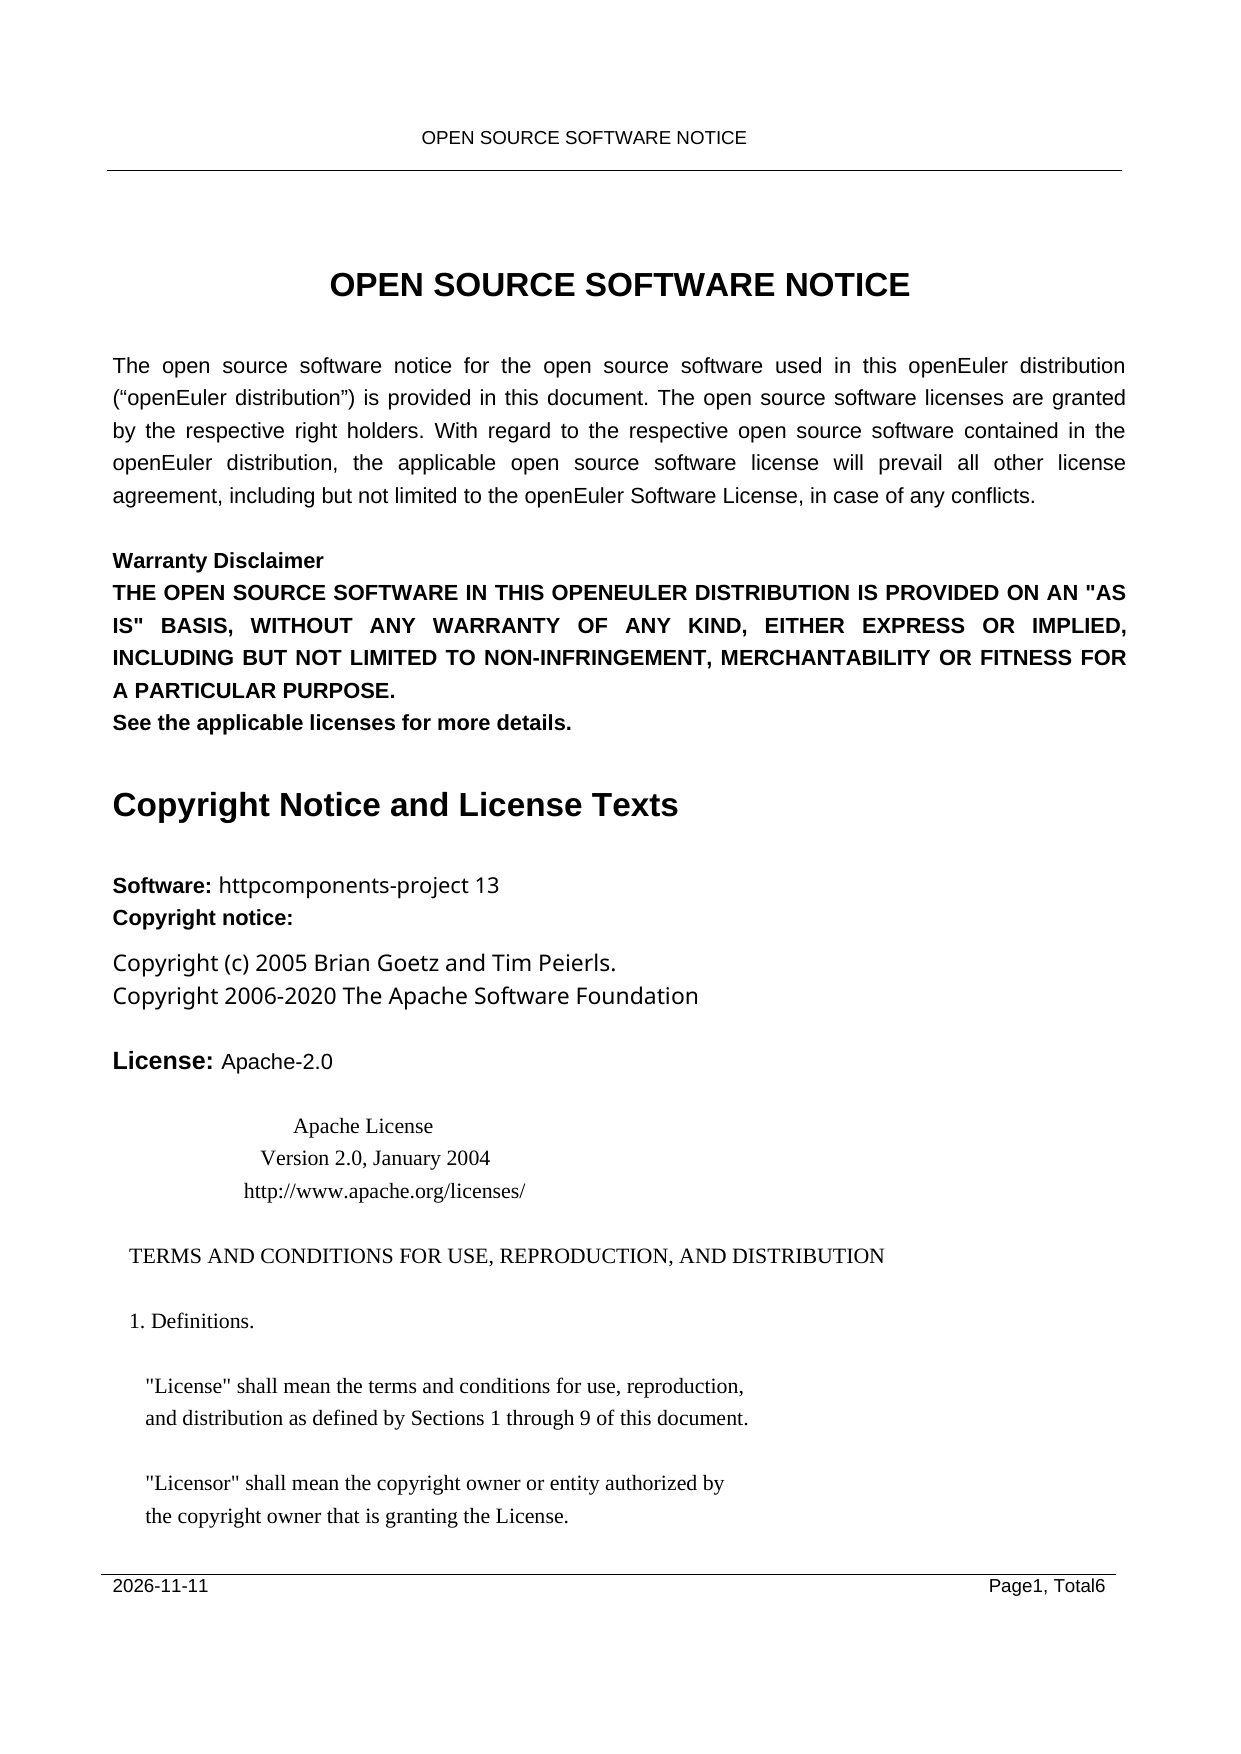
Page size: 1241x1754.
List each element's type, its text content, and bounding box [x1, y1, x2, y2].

text OPEN SOURCE SOFTWARE NOTICE [112, 251, 1128, 316]
text Copyright notice: [112, 901, 1128, 934]
title Software: httpcomponents-project 13 [112, 869, 1128, 901]
text Copyright Notice and License Texts [112, 771, 1128, 836]
text License: Apache-2.0 [112, 1044, 1128, 1077]
text The open source software notice for the open source software used in this openEuler distribution (“openEuler distribution”) is provided in this document. The open source software licenses are granted by the respective right holders. With regard to the respective open source software contained in the openEuler distribution, the applicable open source software license will prevail all other license agreement, including but not limited to the openEuler Software License, in case of any conflicts. [112, 349, 1128, 511]
text Copyright (c) 2005 Brian Goetz and Tim Peierls. Copyright 2006-2020 The Apache Software Foundation [112, 947, 1128, 1044]
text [112, 1077, 1128, 1532]
text Warranty Disclaimer [112, 544, 1128, 576]
text THE OPEN SOURCE SOFTWARE IN THIS OPENEULER DISTRIBUTION IS PROVIDED ON AN "AS IS" BASIS, WITHOUT ANY WARRANTY OF ANY KIND, EITHER EXPRESS OR IMPLIED, INCLUDING BUT NOT LIMITED TO NON-INFRINGEMENT, MERCHANTABILITY OR FITNESS FOR A PARTICULAR PURPOSE. See the applicable licenses for more details. [112, 576, 1128, 739]
